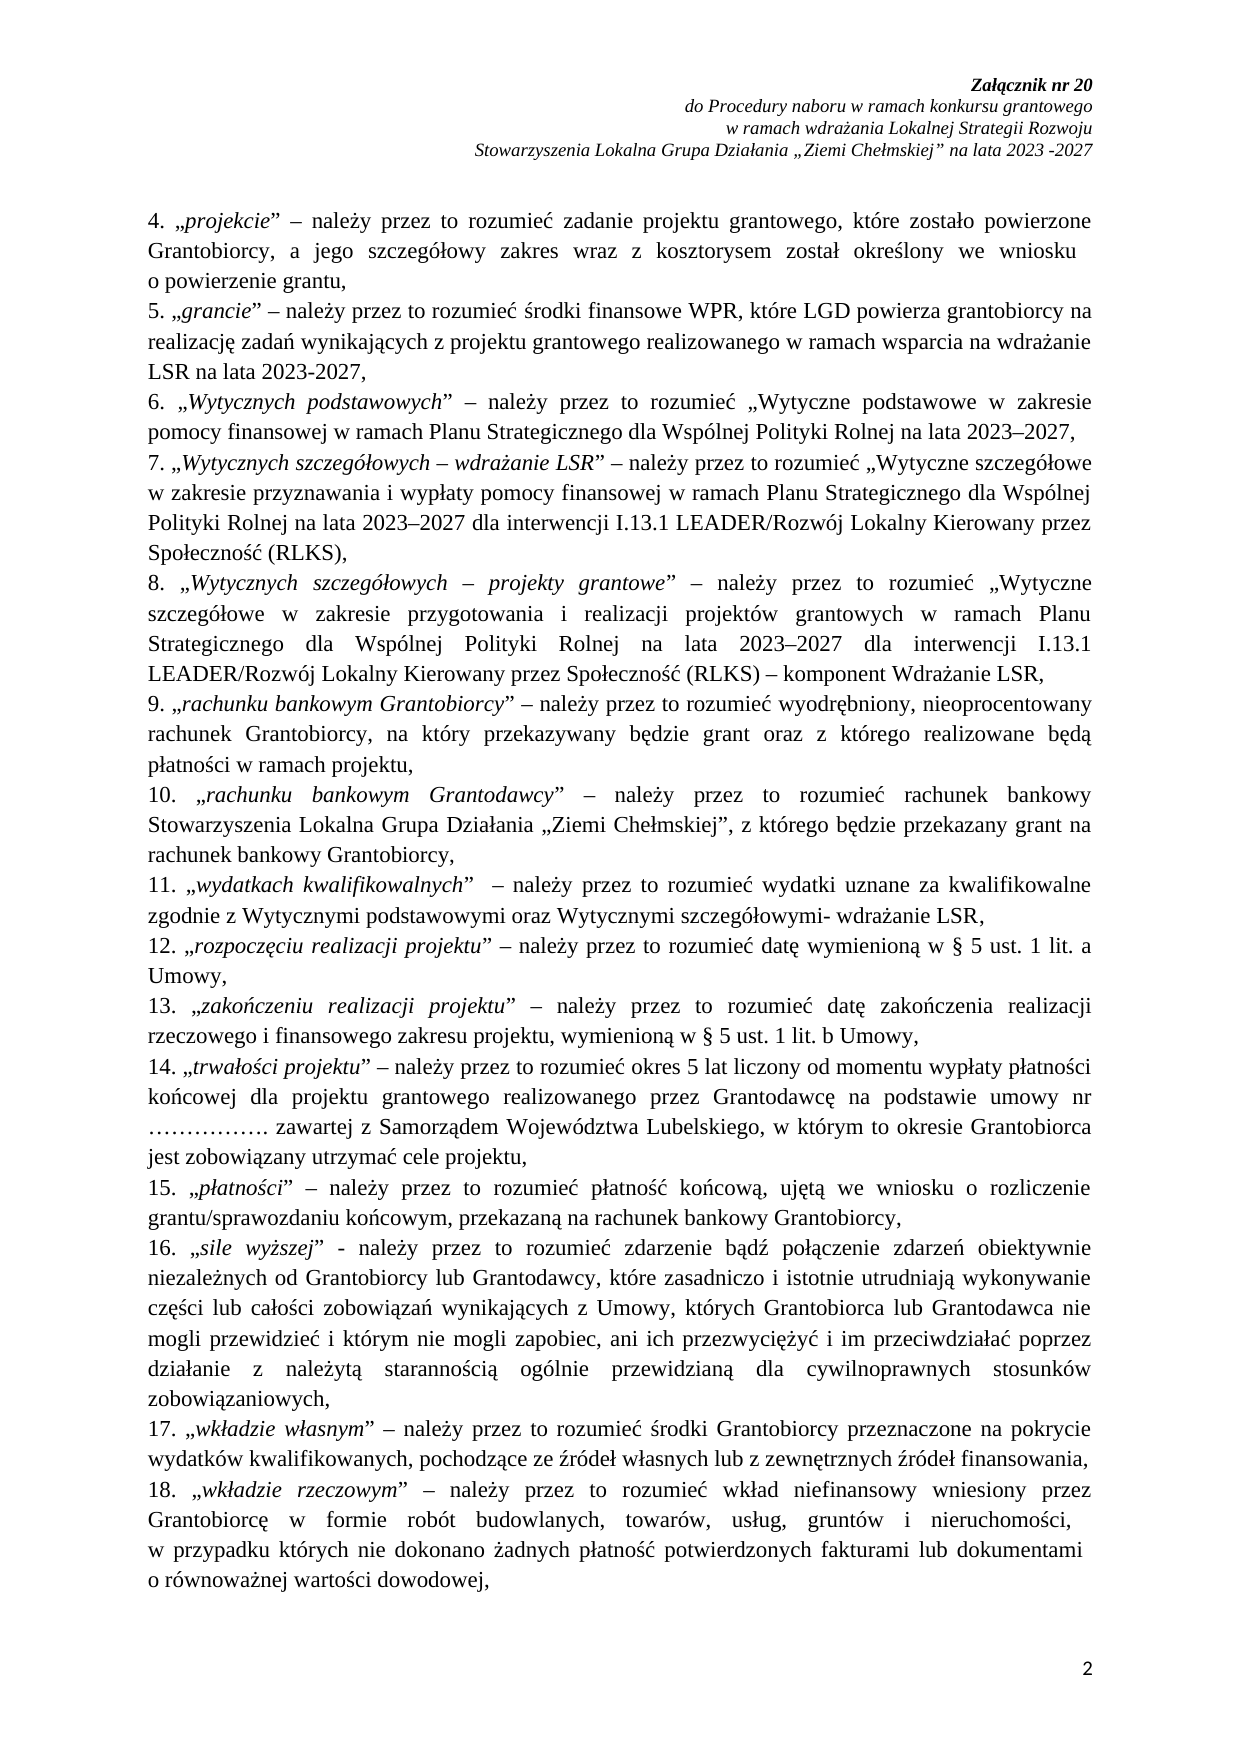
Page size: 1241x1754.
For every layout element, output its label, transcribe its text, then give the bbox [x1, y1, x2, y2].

text 15. „płatności” – należy przez to rozumieć płatność końcową, ujętą we wniosku o rozliczenie grantu/sprawozdaniu końcowym, przekazaną na rachunek bankowy Grantobiorcy, [148, 1174, 1093, 1230]
text 10. „rachunku bankowym Grantodawcy” – należy przez to rozumieć rachunek bankowy Stowarzyszenia Lokalna Grupa Działania „Ziemi Chełmskiej”, z którego będzie przekazany grant na rachunek bankowy Grantobiorcy, [148, 781, 1093, 868]
text 16. „sile wyższej” - należy przez to rozumieć zdarzenie bądź połączenie zdarzeń obiektywnie niezależnych od Grantobiorcy lub Grantodawcy, które zasadniczo i istotnie utrudniają wykonywanie części lub całości zobowiązań wynikających z Umowy, których Grantobiorca lub Grantodawca nie mogli przewidzieć i którym nie mogli zapobiec, ani ich przezwyciężyć i im przeciwdziałać poprzez działanie z należytą starannością ogólnie przewidzianą dla cywilnoprawnych stosunków zobowiązaniowych, [148, 1234, 1093, 1411]
text 6. „Wytycznych podstawowych” – należy przez to rozumieć „Wytyczne podstawowe w zakresie pomocy finansowej w ramach Planu Strategicznego dla Wspólnej Polityki Rolnej na lata 2023–2027, [148, 388, 1093, 445]
text 14. „trwałości projektu” – należy przez to rozumieć okres 5 lat liczony od momentu wypłaty płatności końcowej dla projektu grantowego realizowanego przez Grantodawcę na podstawie umowy nr ……………. zawartej z Samorządem Województwa Lubelskiego, w którym to okresie Grantobiorca jest zobowiązany utrzymać cele projektu, [148, 1053, 1093, 1170]
text 11. „wydatkach kwalifikowalnych” – należy przez to rozumieć wydatki uznane za kwalifikowalne zgodnie z Wytycznymi podstawowymi oraz Wytycznymi szczegółowymi- wdrażanie LSR, [148, 872, 1093, 928]
text 9. „rachunku bankowym Grantobiorcy” – należy przez to rozumieć wyodrębniony, nieoprocentowany rachunek Grantobiorcy, na który przekazywany będzie grant oraz z którego realizowane będą płatności w ramach projektu, [148, 690, 1093, 777]
text 12. „rozpoczęciu realizacji projektu” – należy przez to rozumieć datę wymienioną w § 5 ust. 1 lit. a Umowy, [148, 932, 1093, 988]
text 17. „wkładzie własnym” – należy przez to rozumieć środki Grantobiorcy przeznaczone na pokrycie wydatków kwalifikowanych, pochodzące ze źródeł własnych lub z zewnętrznych źródeł finansowania, [148, 1415, 1093, 1472]
text 8. „Wytycznych szczegółowych – projekty grantowe” – należy przez to rozumieć „Wytyczne szczegółowe w zakresie przygotowania i realizacji projektów grantowych w ramach Planu Strategicznego dla Wspólnej Polityki Rolnej na lata 2023–2027 dla interwencji I.13.1 LEADER/Rozwój Lokalny Kierowany przez Społeczność (RLKS) – komponent Wdrażanie LSR, [148, 569, 1093, 686]
text 13. „zakończeniu realizacji projektu” – należy przez to rozumieć datę zakończenia realizacji rzeczowego i finansowego zakresu projektu, wymienioną w § 5 ust. 1 lit. b Umowy, [148, 992, 1093, 1049]
text 7. „Wytycznych szczegółowych – wdrażanie LSR” – należy przez to rozumieć „Wytyczne szczegółowe w zakresie przyznawania i wypłaty pomocy finansowej w ramach Planu Strategicznego dla Wspólnej Polityki Rolnej na lata 2023–2027 dla interwencji I.13.1 LEADER/Rozwój Lokalny Kierowany przez Społeczność (RLKS), [148, 449, 1093, 566]
text 5. „grancie” – należy przez to rozumieć środki finansowe WPR, które LGD powierza grantobiorcy na realizację zadań wynikających z projektu grantowego realizowanego w ramach wsparcia na wdrażanie LSR na lata 2023-2027, [148, 298, 1093, 384]
text 4. „projekcie” – należy przez to rozumieć zadanie projektu grantowego, które zostało powierzone Grantobiorcy, a jego szczegółowy zakres wraz z kosztorysem został określony we wniosku o powierzenie grantu, [148, 207, 1093, 294]
text 18. „wkładzie rzeczowym” – należy przez to rozumieć wkład niefinansowy wniesiony przez Grantobiorcę w formie robót budowlanych, towarów, usług, gruntów i nieruchomości, w przypadku których nie dokonano żadnych płatność potwierdzonych fakturami lub dokumentami o równoważnej wartości dowodowej, [148, 1476, 1093, 1593]
